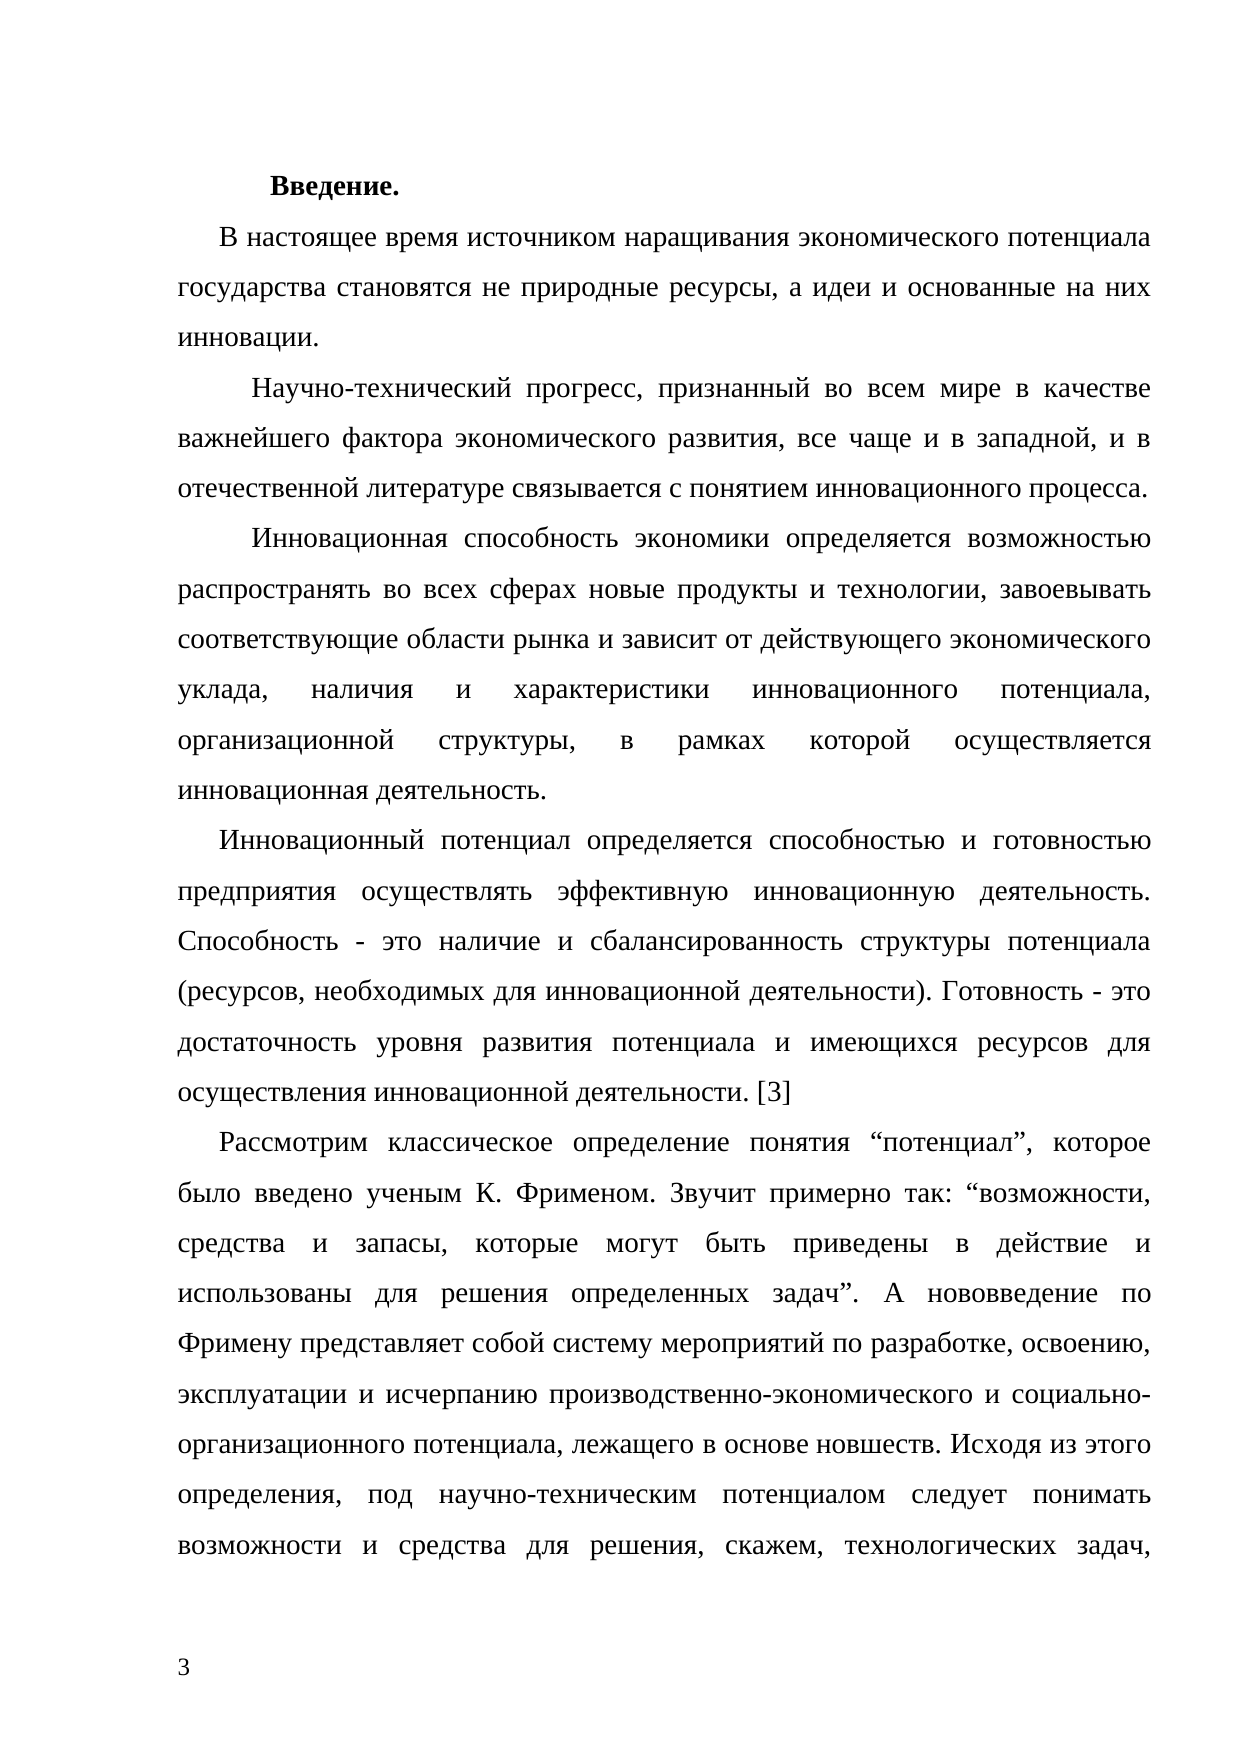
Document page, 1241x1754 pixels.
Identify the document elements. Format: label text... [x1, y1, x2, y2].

text Научно-технический прогресс, признанный во всем мире в качестве важнейшего фактора экономического развития, все чаще и в западной, и в отечественной литературе связывается с понятием инновационного процесса. [177, 370, 1152, 504]
text В настоящее время источником наращивания экономического потенциала государства становятся не природные ресурсы, а идеи и основанные на них инновации. [177, 219, 1152, 353]
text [177, 1124, 1152, 1560]
text Введение. [196, 168, 1152, 202]
text Инновационный потенциал определяется способностью и готовностью предприятия осуществлять эффективную инновационную деятельность. Способность - это наличие и сбалансированность структуры потенциала (ресурсов, необходимых для инновационной деятельности). Готовность - это достаточность уровня развития потенциала и имеющихся ресурсов для осуществления инновационной деятельности. [3] [177, 822, 1152, 1108]
text Инновационная способность экономики определяется возможностью распространять во всех сферах новые продукты и технологии, завоевывать соответствующие области рынка и зависит от действующего экономического уклада, наличия и характеристики инновационного потенциала, организационной структуры, в рамках которой осуществляется инновационная деятельность. [177, 521, 1152, 806]
